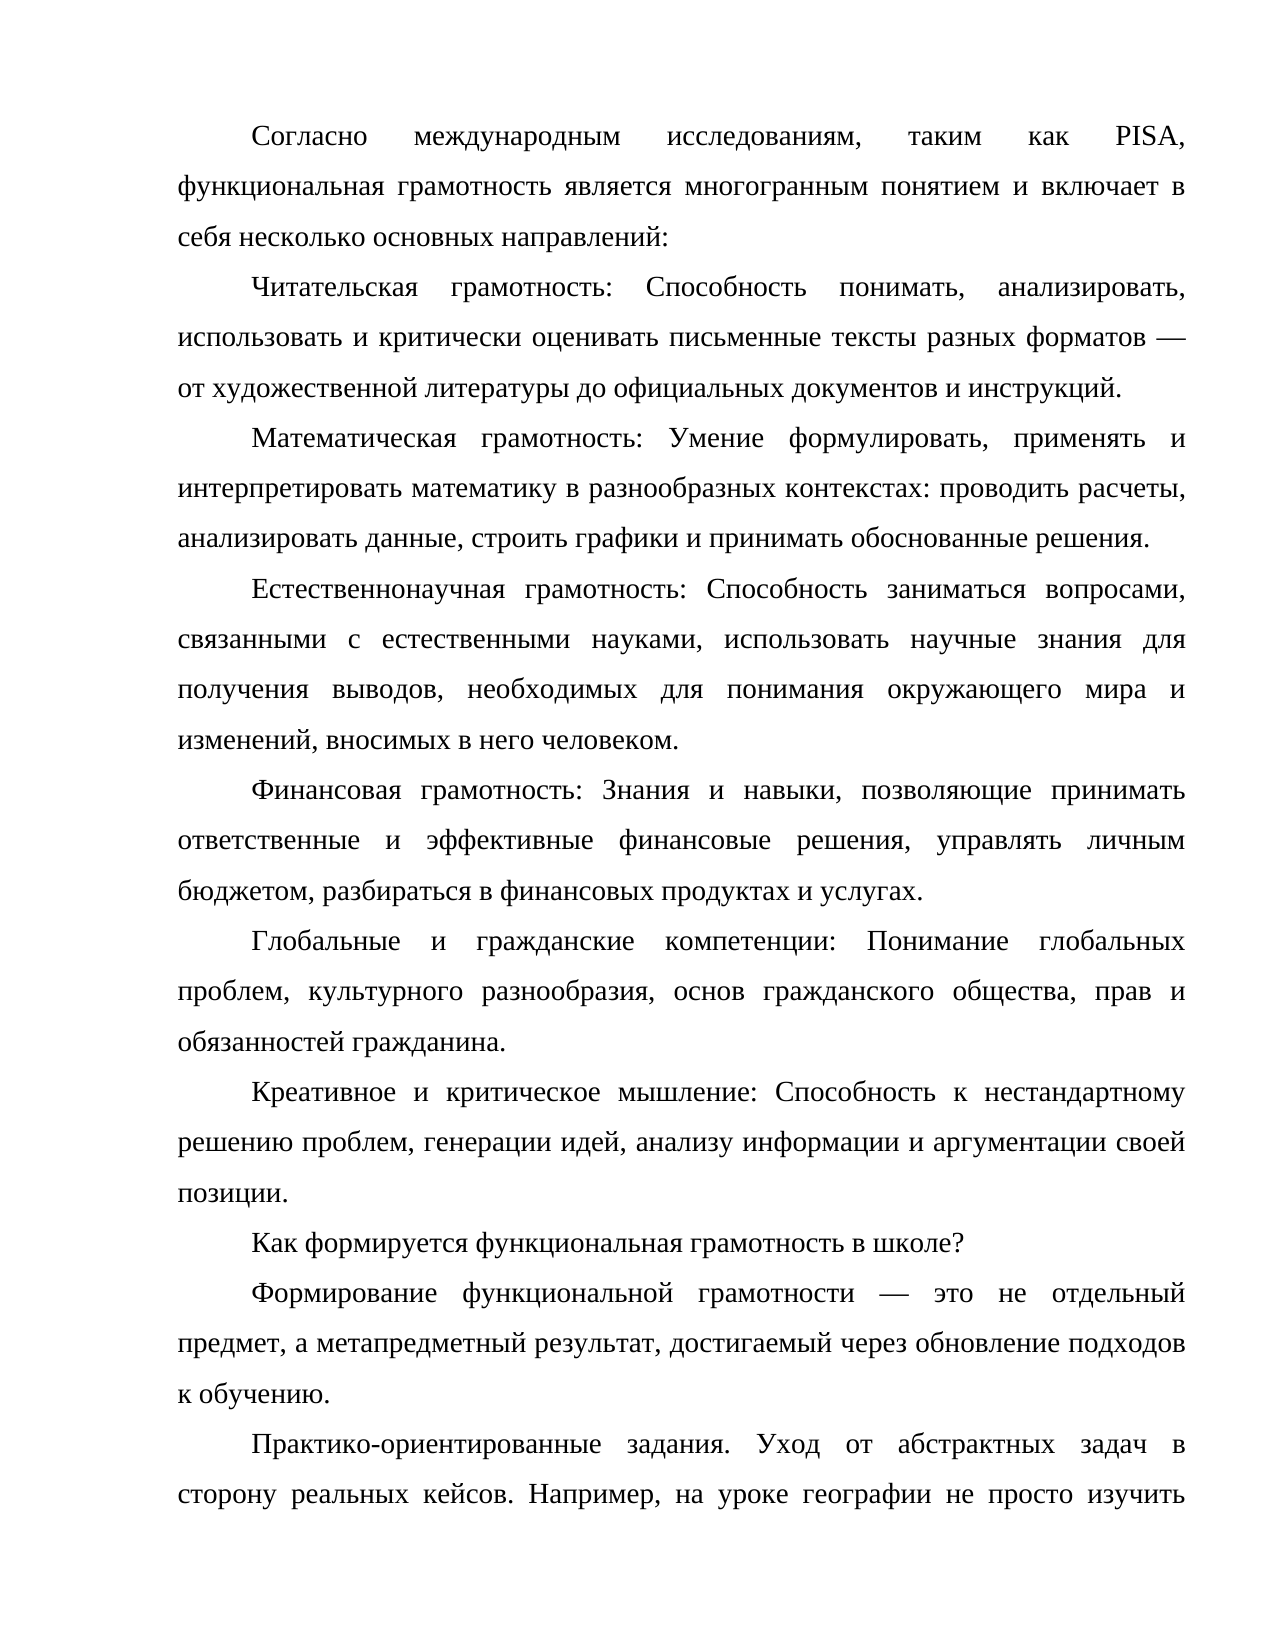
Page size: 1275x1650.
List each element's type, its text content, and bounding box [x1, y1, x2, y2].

text Математическая грамотность: Умение формулировать, применять и интерпретировать математику в разнообразных контекстах: проводить расчеты, анализировать данные, строить графики и принимать обоснованные решения. [177, 420, 1186, 554]
text Финансовая грамотность: Знания и навыки, позволяющие принимать ответственные и эффективные финансовые решения, управлять личным бюджетом, разбираться в финансовых продуктах и услугах. [177, 772, 1186, 906]
text Читательская грамотность: Способность понимать, анализировать, использовать и критически оценивать письменные тексты разных форматов — от художественной литературы до официальных документов и инструкций. [177, 269, 1186, 403]
text Формирование функциональной грамотности — это не отдельный предмет, а метапредметный результат, достигаемый через обновление подходов к обучению. [177, 1275, 1186, 1409]
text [177, 1426, 1186, 1510]
text Как формируется функциональная грамотность в школе? [177, 1225, 1186, 1258]
text Согласно международным исследованиям, таким как PISA, функциональная грамотность является многогранным понятием и включает в себя несколько основных направлений: [177, 118, 1186, 252]
text Глобальные и гражданские компетенции: Понимание глобальных проблем, культурного разнообразия, основ гражданского общества, прав и обязанностей гражданина. [177, 923, 1186, 1057]
text Креативное и критическое мышление: Способность к нестандартному решению проблем, генерации идей, анализу информации и аргументации своей позиции. [177, 1074, 1186, 1208]
text Естественнонаучная грамотность: Способность заниматься вопросами, связанными с естественными науками, использовать научные знания для получения выводов, необходимых для понимания окружающего мира и изменений, вносимых в него человеком. [177, 571, 1186, 755]
